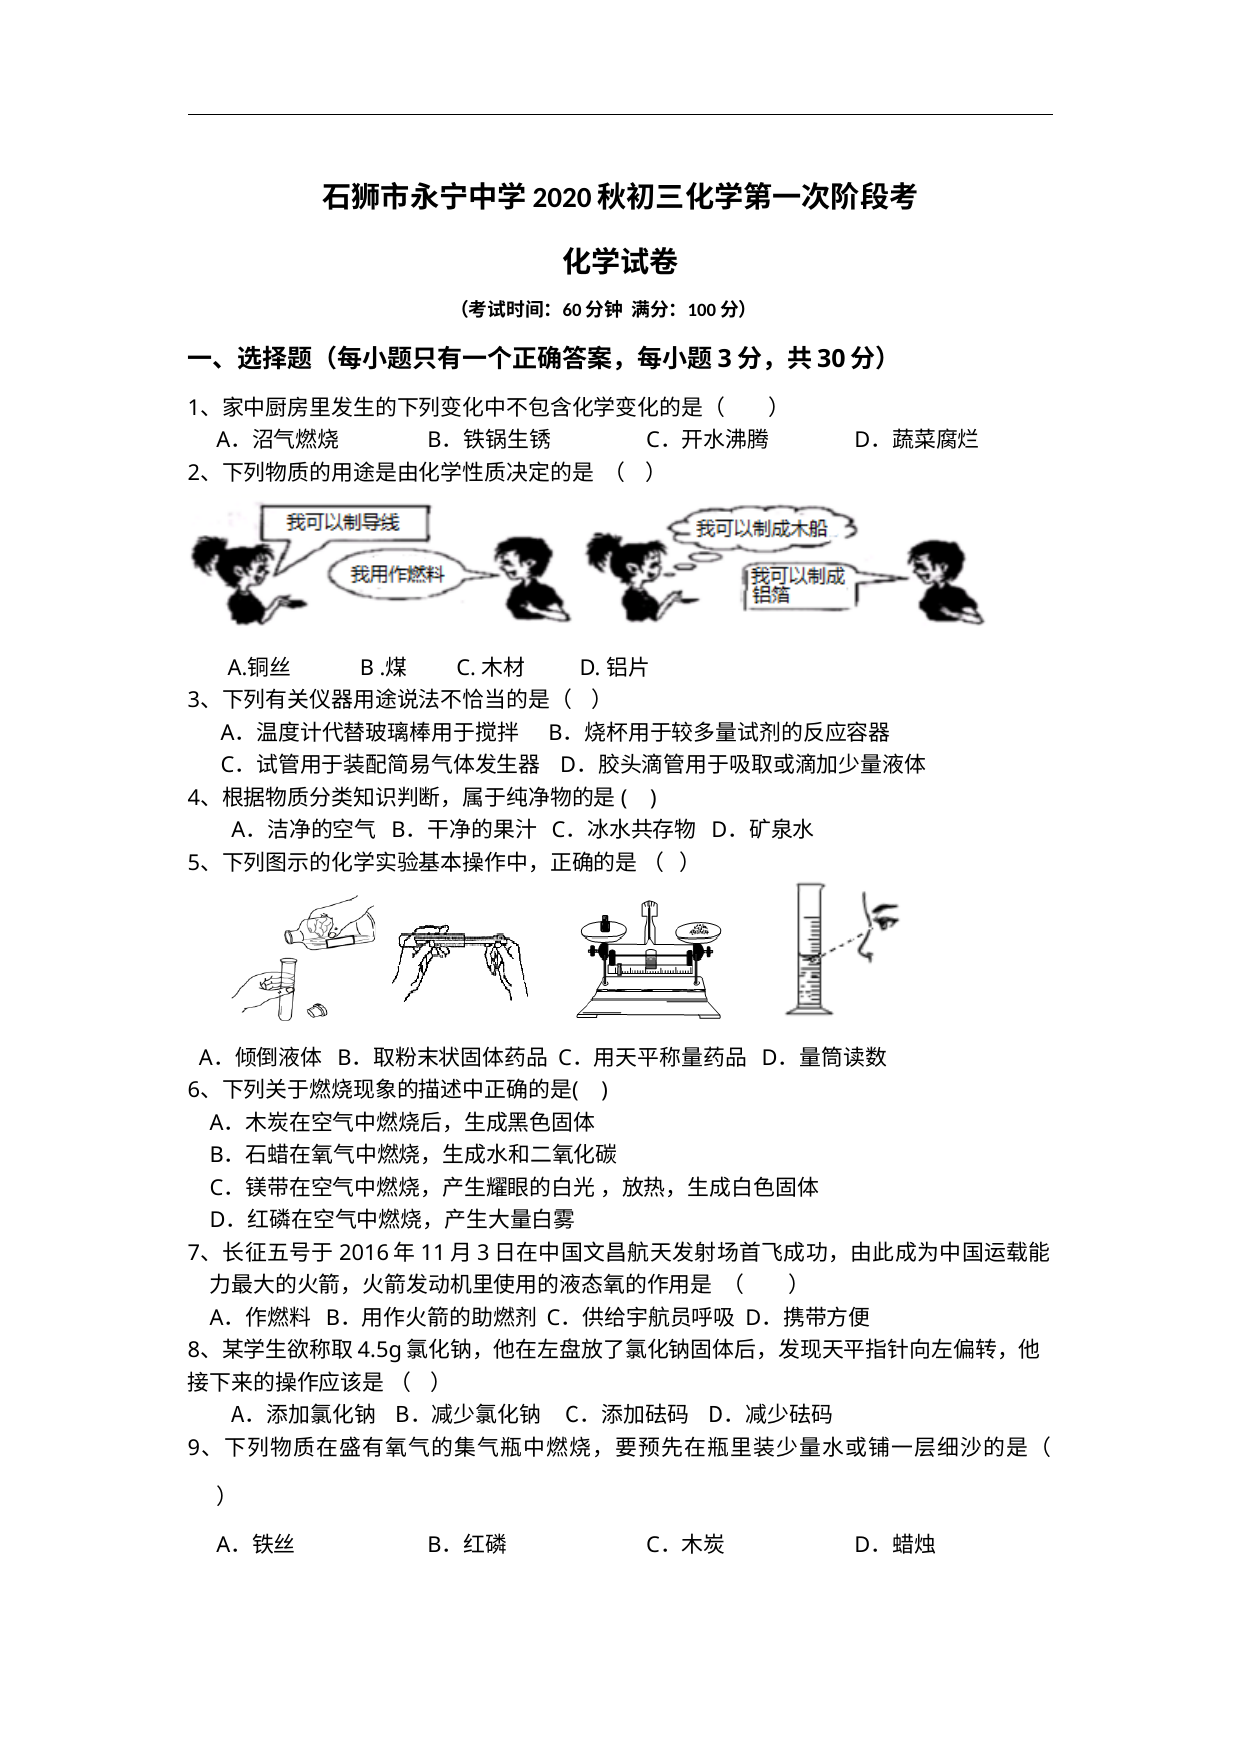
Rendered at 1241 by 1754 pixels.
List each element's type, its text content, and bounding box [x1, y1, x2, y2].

text 8、某学生欲称取4.5g氯化钠，他在左盘放了氯化钠固体后，发现天平指针向左偏转，他接下来的操作应该是 （ ） [187, 1332, 1053, 1397]
text A．洁净的空气 B．干净的果汁 C．冰水共存物 D．矿泉水 [187, 812, 1053, 844]
picture [187, 494, 989, 640]
text 3、下列有关仪器用途说法不恰当的是（ ） [187, 682, 1053, 714]
text A．木炭在空气中燃烧后，生成黑色固体 [187, 1104, 1053, 1137]
text 1、家中厨房里发生的下列变化中不包含化学变化的是（ ） [187, 389, 1053, 422]
text D．红磷在空气中燃烧，产生大量白雾 [187, 1202, 1053, 1234]
text C．镁带在空气中燃烧，产生耀眼的白光 ，放热，生成白色固体 [187, 1169, 1053, 1202]
text A．铁丝 B．红磷 C．木炭 D．蜡烛 [187, 1527, 1053, 1559]
text 6、下列关于燃烧现象的描述中正确的是( ) [187, 1072, 1053, 1104]
text 5、下列图示的化学实验基本操作中，正确的是 （ ） [187, 844, 1053, 877]
text 石狮市永宁中学2020秋初三化学第一次阶段考 [187, 162, 1053, 227]
text 9、下列物质在盛有氧气的集气瓶中燃烧，要预先在瓶里装少量水或铺一层细沙的是（ ） [187, 1429, 1053, 1511]
text C．试管用于装配简易气体发生器 D．胶头滴管用于吸取或滴加少量液体 [187, 747, 1053, 779]
picture [231, 895, 375, 1021]
text A．温度计代替玻璃棒用于搅拌 B．烧杯用于较多量试剂的反应容器 [187, 714, 1053, 747]
text A．作燃料 B．用作火箭的助燃剂 C．供给宇航员呼吸 D．携带方便 [187, 1299, 1053, 1332]
text A．沼气燃烧 B．铁锅生锈 C．开水沸腾 D．蔬菜腐烂 [187, 422, 1053, 454]
text 7、长征五号于2016年11月3日在中国文昌航天发射场首飞成功，由此成为中国运载能力最大的火箭，火箭发动机里使用的液态氧的作用是 （ ） [187, 1234, 1053, 1299]
text 2、下列物质的用途是由化学性质决定的是 （ ） [187, 454, 1053, 487]
text A．添加氯化钠 B．减少氯化钠 C．添加砝码 D．减少砝码 [187, 1397, 1053, 1429]
text A．倾倒液体 B．取粉末状固体药品 C．用天平称量药品 D．量筒读数 [187, 1039, 1053, 1072]
text 4、根据物质分类知识判断，属于纯净物的是 ( ) [187, 779, 1053, 812]
picture [572, 898, 723, 1021]
text 化学试卷 [187, 227, 1053, 292]
text B．石蜡在氧气中燃烧，生成水和二氧化碳 [187, 1137, 1053, 1169]
picture [392, 917, 533, 1021]
picture [779, 877, 905, 1021]
text （考试时间：60分钟 满分：100分） [187, 292, 1053, 324]
text 一、选择题（每小题只有一个正确答案，每小题3分，共30分） [187, 324, 1053, 389]
